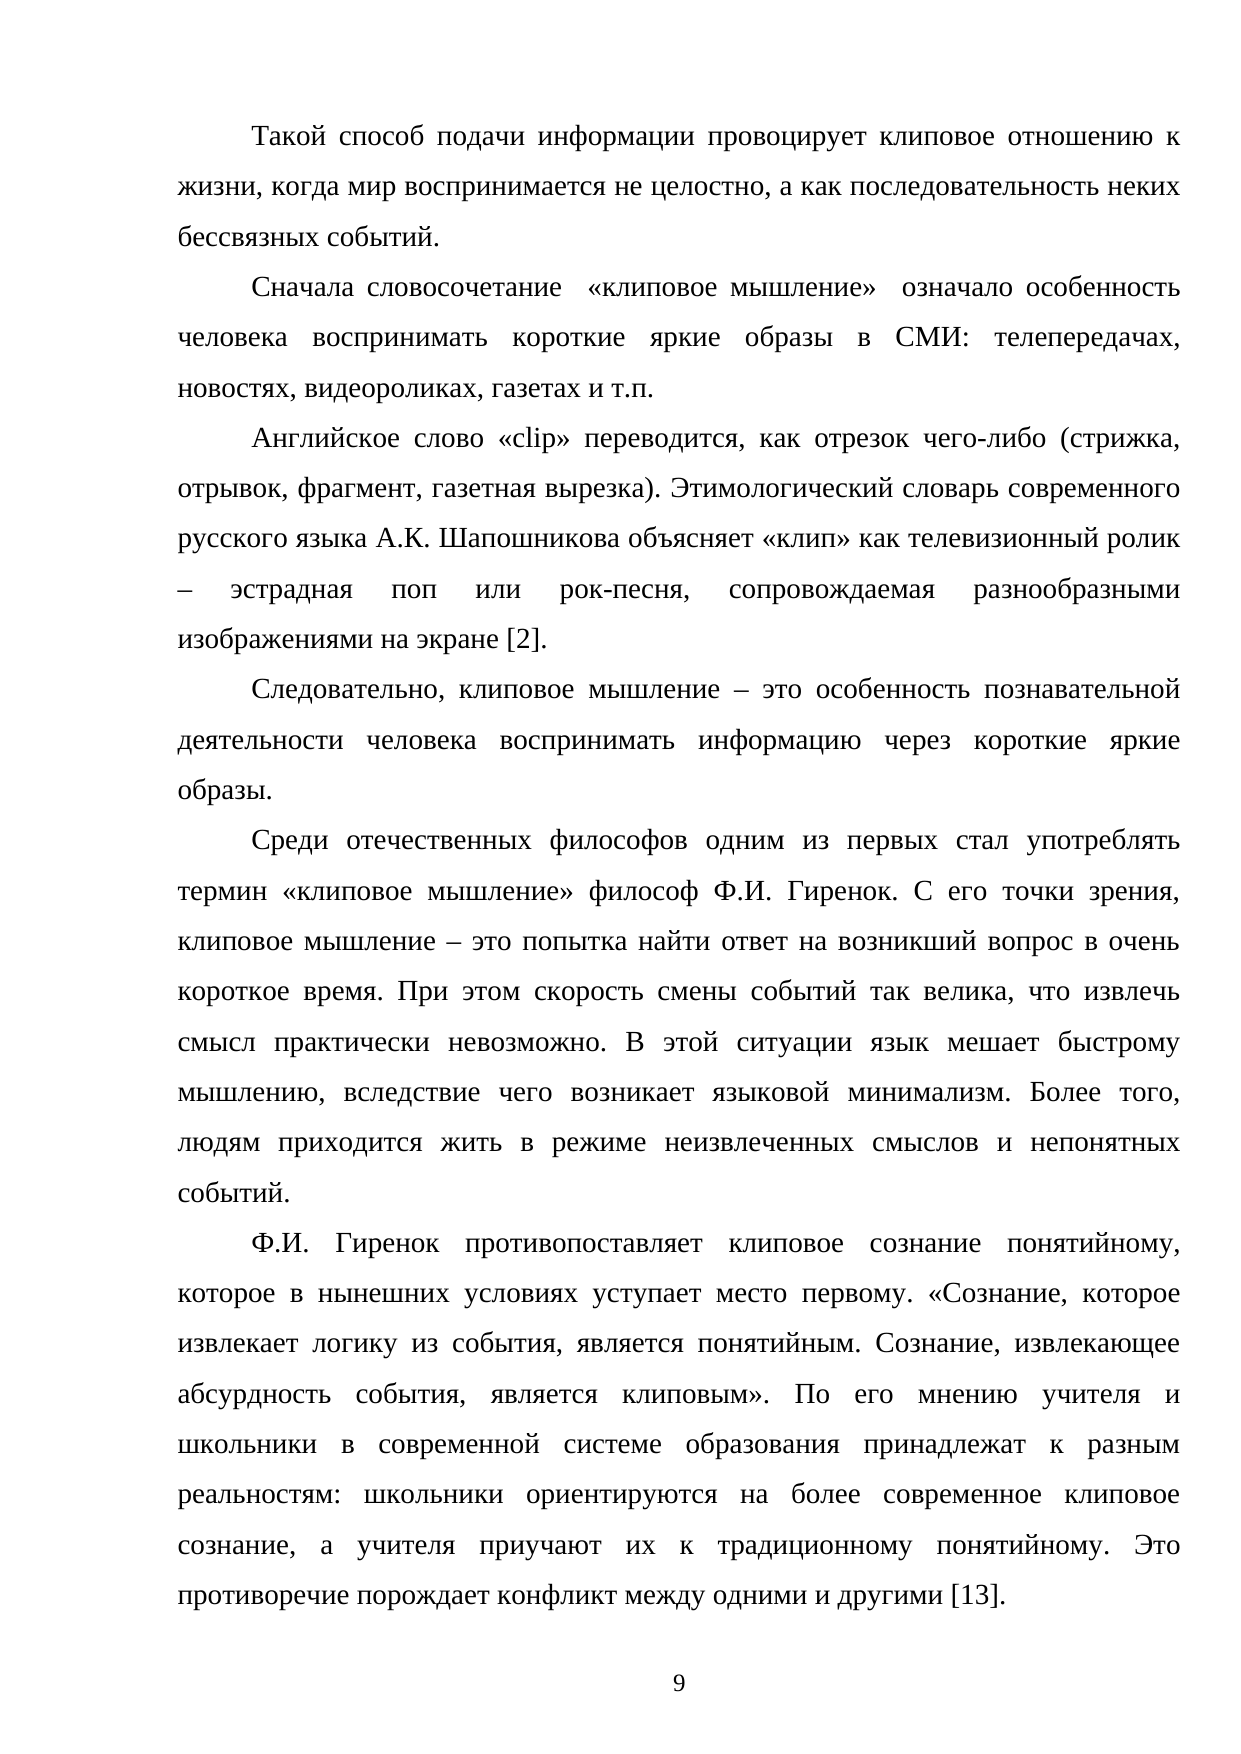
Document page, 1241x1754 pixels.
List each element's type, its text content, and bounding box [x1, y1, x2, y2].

list Английское слово «clip» переводится, как отрезок чего-либо (стрижка, отрывок, фрагмент, газетная вырезка). Этимологический словарь современного русского языка А.К. Шапошникова объясняет «клип» как телевизионный ролик – эстрадная поп или рок-песня, сопровождаемая разнообразными изображениями на экране [2]. [177, 420, 1181, 655]
list Среди отечественных философов одним из первых стал употреблять термин «клиповое мышление» философ Ф.И. Гиренок. С его точки зрения, клиповое мышление – это попытка найти ответ на возникший вопрос в очень короткое время. При этом скорость смены событий так велика, что извлечь смысл практически невозможно. В этой ситуации язык мешает быстрому мышлению, вследствие чего возникает языковой минимализм. Более того, людям приходится жить в режиме неизвлеченных смыслов и непонятных событий. [177, 822, 1181, 1208]
list Сначала словосочетание «клиповое мышление» означало особенность человека воспринимать короткие яркие образы в СМИ: телепередачах, новостях, видеороликах, газетах и т.п. [177, 269, 1181, 403]
list Следовательно, клиповое мышление – это особенность познавательной деятельности человека воспринимать информацию через короткие яркие образы. [177, 672, 1181, 806]
list Ф.И. Гиренок противопоставляет клиповое сознание понятийному, которое в нынешних условиях уступает место первому. «Сознание, которое извлекает логику из события, является понятийным. Сознание, извлекающее абсурдность события, является клиповым». По его мнению учителя и школьники в современной системе образования принадлежат к разным реальностям: школьники ориентируются на более современное клиповое сознание, а учителя приучают их к традиционному понятийному. Это противоречие порождает конфликт между одними и другими [13]. [177, 1225, 1181, 1611]
list Такой способ подачи информации провоцирует клиповое отношению к жизни, когда мир воспринимается не целостно, а как последовательность неких бессвязных событий. [177, 118, 1181, 252]
